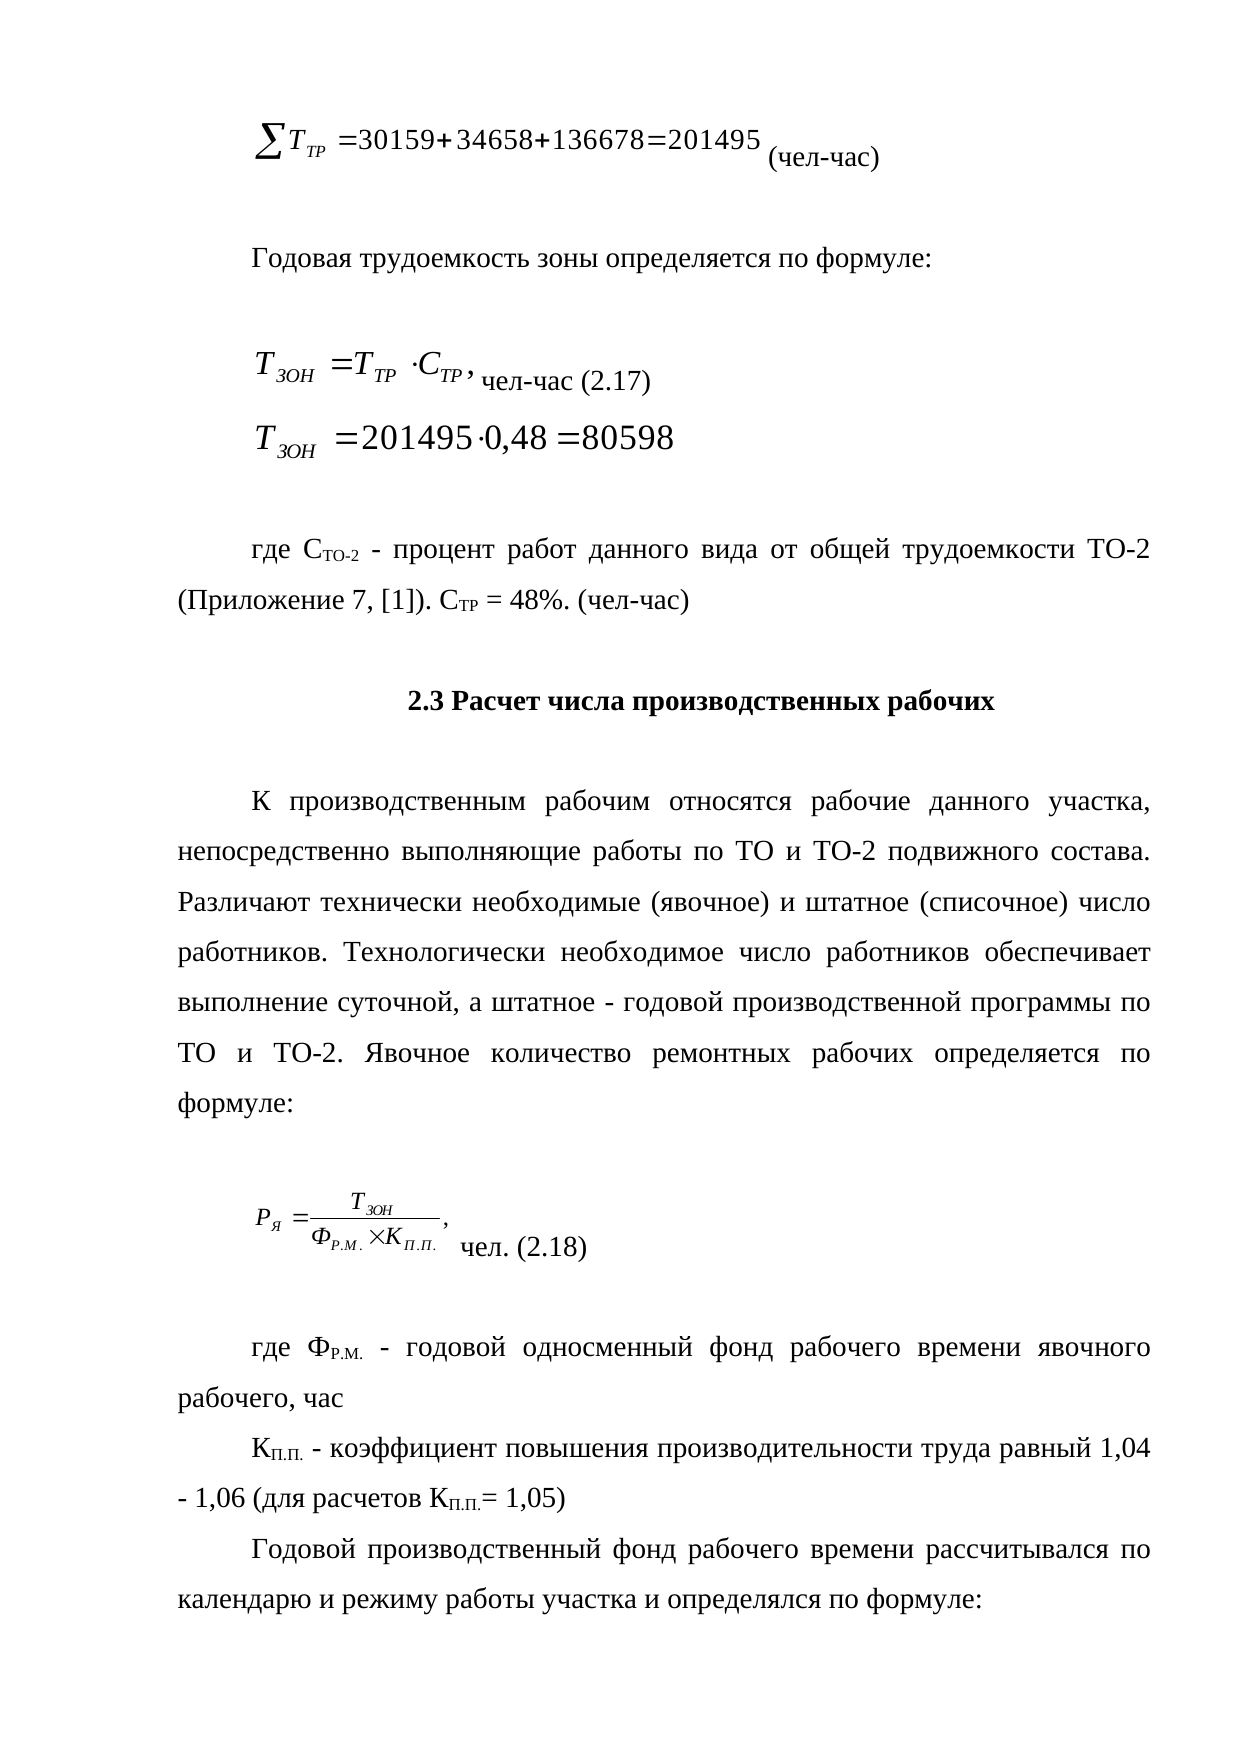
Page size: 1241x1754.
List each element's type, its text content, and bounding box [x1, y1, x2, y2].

text (чел-час) [177, 118, 1152, 173]
text где ФР.М. - годовой односменный фонд рабочего времени явочного рабочего, час [177, 1329, 1152, 1413]
text чел. (2.18) [177, 1186, 1152, 1262]
text 2.3 Расчет числа производственных рабочих [177, 683, 1152, 716]
text К производственным рабочим относятся рабочие данного участка, непосредственно выполняющие работы по ТО и ТО-2 подвижного состава. Различают технически необходимые (явочное) и штатное (списочное) число работников. Технологически необходимое число работников обеспечивает выполнение суточной, а штатное - годовой производственной программы по ТО и ТО-2. Явочное количество ремонтных рабочих определяется по формуле: [177, 783, 1152, 1119]
text КП.П. - коэффициент повышения производительности труда равный 1,04 - 1,06 (для расчетов КП.П.= 1,05) [177, 1430, 1152, 1514]
text Годовой производственный фонд рабочего времени рассчитывался по календарю и режиму работы участка и определялся по формуле: [177, 1531, 1152, 1614]
text чел-час (2.17) [177, 341, 1152, 397]
text Годовая трудоемкость зоны определяется по формуле: [177, 240, 1152, 273]
text где СТО-2 - процент работ данного вида от общей трудоемкости ТО-2 (Приложение 7, [1]). СТР = 48%. (чел-час) [177, 532, 1152, 616]
